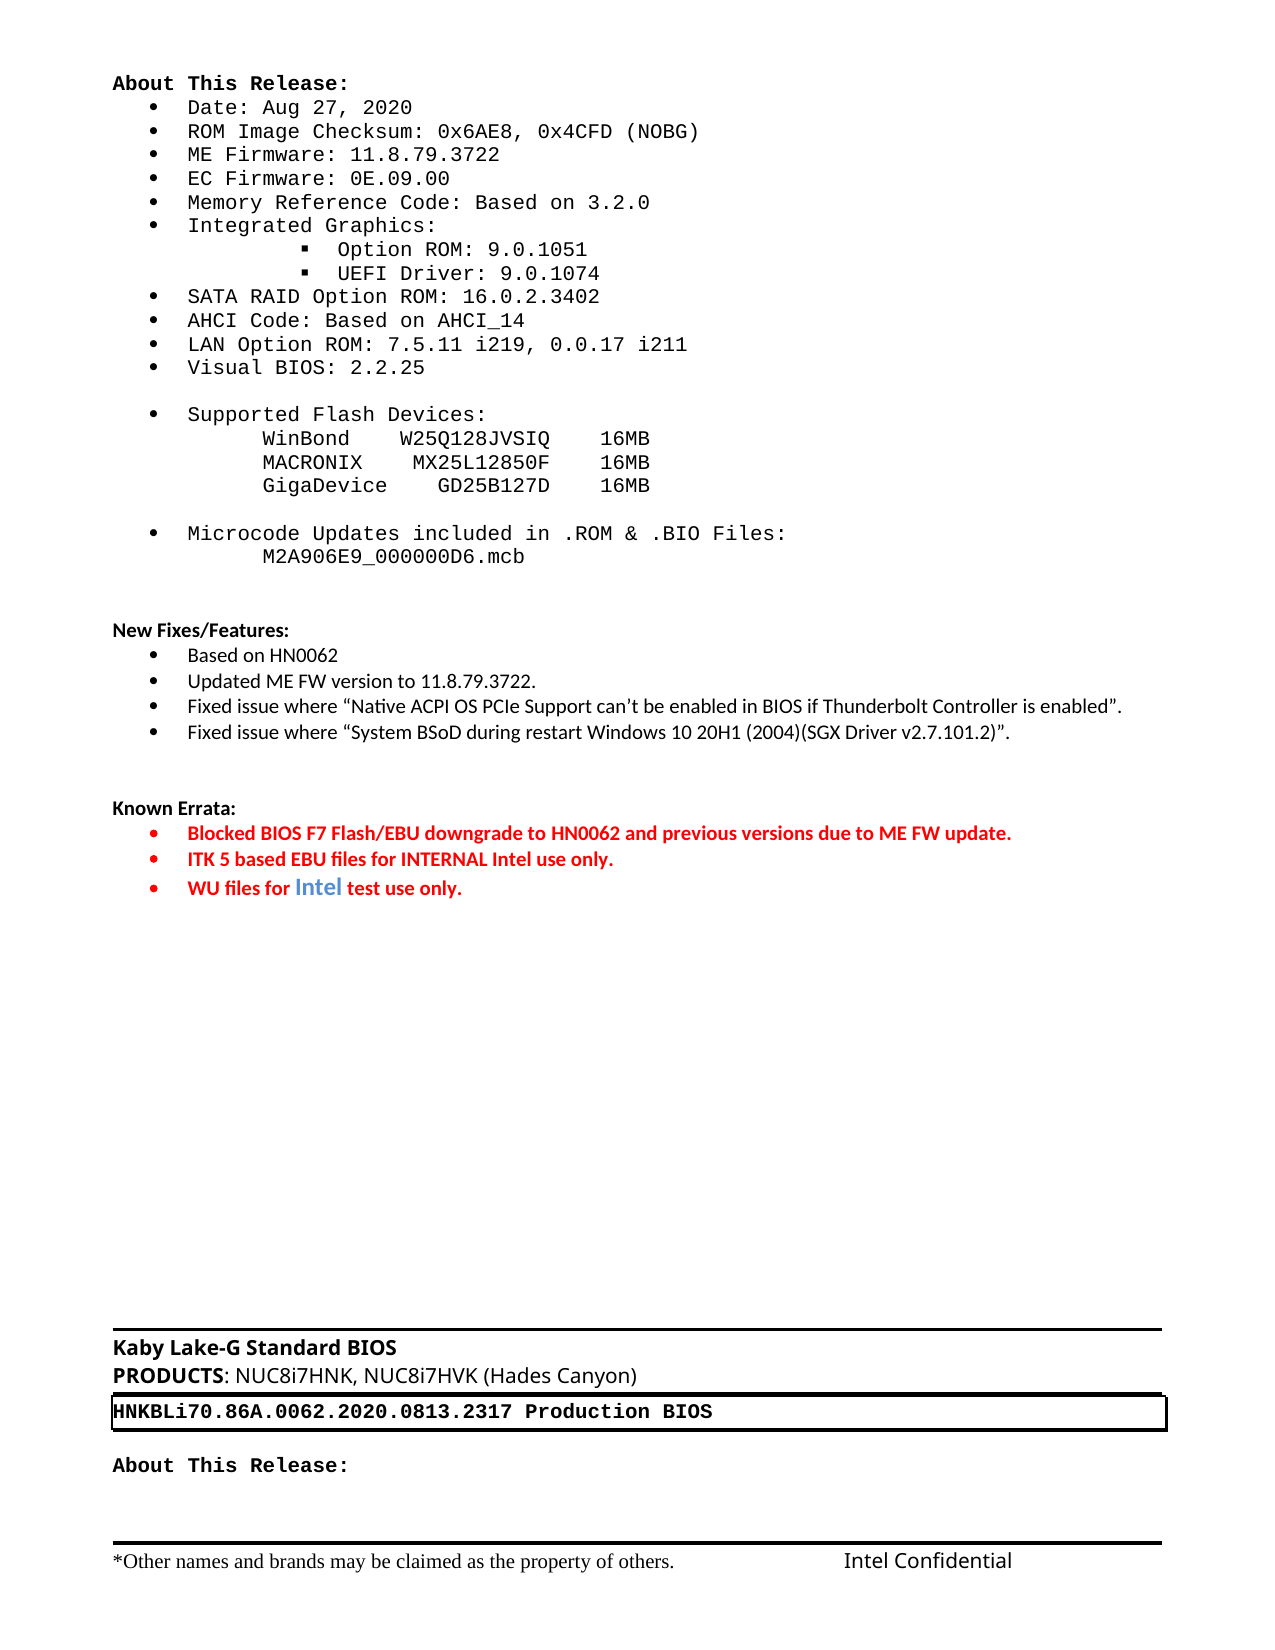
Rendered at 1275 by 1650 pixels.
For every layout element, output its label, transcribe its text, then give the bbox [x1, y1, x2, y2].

list Memory Reference Code: Based on 3.2.0 [150, 192, 1162, 215]
list Integrated Graphics: [150, 215, 1162, 239]
list Microcode Updates included in .ROM & .BIO Files: [150, 523, 1162, 546]
text New Fixes/Features: [112, 617, 1125, 643]
list Fixed issue where “System BSoD during restart Windows 10 20H1 (2004)(SGX Driver v2.7.101.2)”. [150, 719, 1162, 744]
text About This Release: [112, 73, 1125, 97]
list Blocked BIOS F7 Flash/EBU downgrade to HN0062 and previous versions due to ME FW update. [150, 821, 1125, 846]
list Date: Aug 27, 2020 [150, 97, 1162, 121]
list ROM Image Checksum: 0x6AE8, 0x4CFD (NOBG) [150, 121, 1162, 144]
list Fixed issue where “Native ACPI OS PCIe Support can’t be enabled in BIOS if Thunderbolt Controller is enabled”. [150, 693, 1162, 719]
text WinBond W25Q128JVSIQ 16MB [262, 428, 1162, 452]
list WU files for Intel test use only. [150, 871, 1125, 902]
list SATA RAID Option ROM: 16.0.2.3402 [150, 286, 1162, 310]
list Visual BIOS: 2.2.25 [150, 357, 1162, 381]
text GigaDevice GD25B127D 16MB [262, 475, 1162, 499]
list ITK 5 based EBU files for INTERNAL Intel use only. [150, 846, 1125, 871]
text HNKBLi70.86A.0062.2020.0813.2317 Production BIOS [113, 1397, 1165, 1428]
text Kaby Lake-G Standard BIOS [112, 1329, 1162, 1356]
list ME Firmware: 11.8.79.3722 [150, 144, 1162, 168]
list EC Firmware: 0E.09.00 [150, 168, 1162, 192]
text PRODUCTS: NUC8i7HNK, NUC8i7HVK (Hades Canyon) [112, 1356, 1162, 1395]
text About This Release: [112, 1455, 1125, 1479]
list Updated ME FW version to 11.8.79.3722. [150, 668, 1162, 693]
list Based on HN0062 [150, 643, 1162, 668]
text MACRONIX MX25L12850F 16MB [262, 452, 1162, 475]
text M2A906E9_000000D6.mcb [262, 546, 1162, 570]
list Option ROM: 9.0.1051 [300, 239, 1162, 263]
list UEFI Driver: 9.0.1074 [300, 263, 1162, 286]
list LAN Option ROM: 7.5.11 i219, 0.0.17 i211 [150, 333, 1162, 357]
list AHCI Code: Based on AHCI_14 [150, 310, 1162, 333]
text Known Errata: [112, 795, 1162, 821]
list Supported Flash Devices: [150, 404, 1162, 428]
